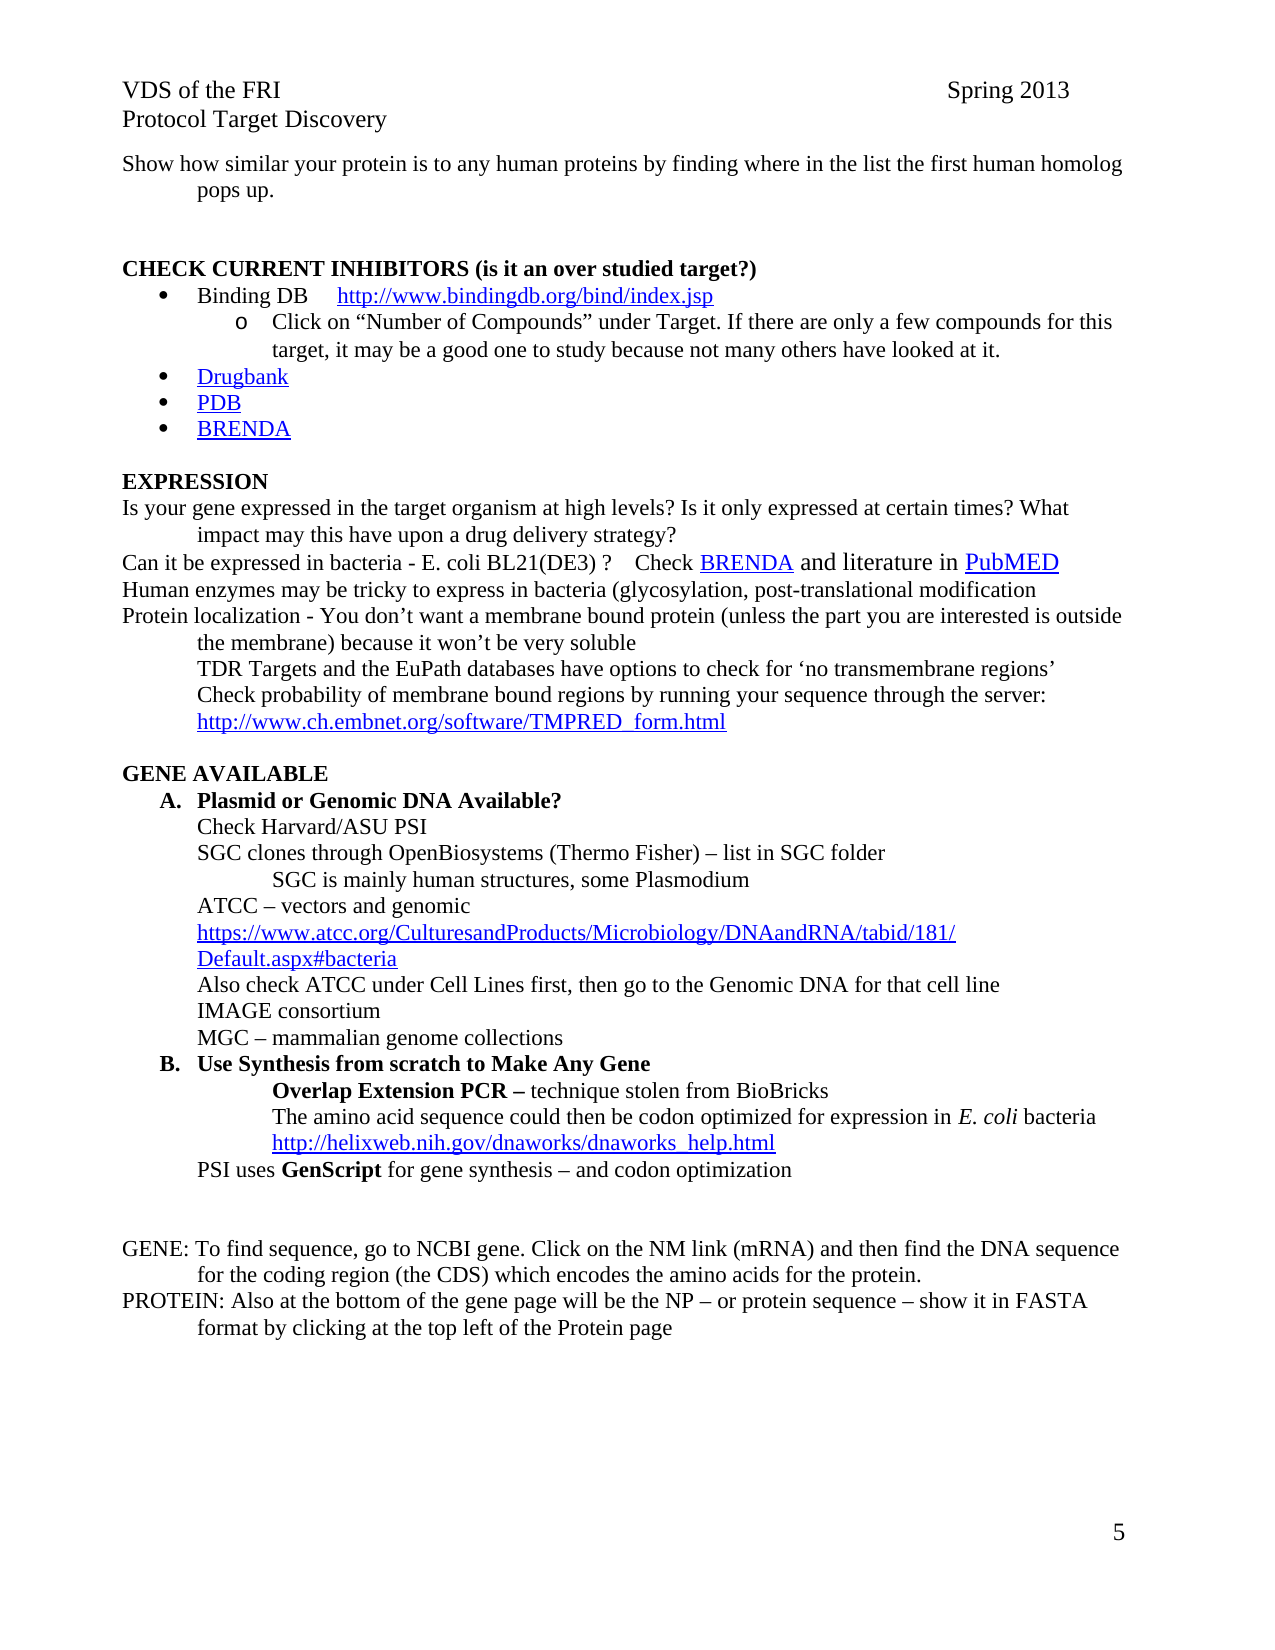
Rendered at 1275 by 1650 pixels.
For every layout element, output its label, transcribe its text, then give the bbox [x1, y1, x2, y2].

text The amino acid sequence could then be codon optimized for expression in E. coli bacteria [197, 1103, 1125, 1129]
list BRENDA [159, 415, 1125, 442]
text http://helixweb.nih.gov/dnaworks/dnaworks_help.html [197, 1129, 1125, 1156]
text TDR Targets and the EuPath databases have options to check for ‘no transmembrane regions’ [122, 655, 1125, 681]
text Can it be expressed in bacteria - E. coli BL21(DE3) ? Check BRENDA and literature in PubMED [122, 547, 1125, 576]
text PSI uses GenScript for gene synthesis – and codon optimization [197, 1156, 1125, 1182]
text Check probability of membrane bound regions by running your sequence through the server: [122, 681, 1125, 708]
list Binding DB http://www.bindingdb.org/bind/index.jsp [159, 282, 1125, 308]
text Show how similar your protein is to any human proteins by finding where in the list the first human homolog pops up. [122, 150, 1125, 203]
text Protein localization - You don’t want a membrane bound protein (unless the part you are interested is outside the membrane) because it won’t be very soluble [122, 602, 1125, 655]
text Human enzymes may be tricky to express in bacteria (glycosylation, post-translational modification [122, 576, 1125, 602]
text Also check ATCC under Cell Lines first, then go to the Genomic DNA for that cell line [122, 971, 1125, 998]
text MGC – mammalian genome collections [197, 1024, 1125, 1050]
list PDB [159, 389, 1125, 415]
text Overlap Extension PCR – technique stolen from BioBricks [234, 1077, 1125, 1103]
text GENE AVAILABLE [122, 760, 1125, 787]
text IMAGE consortium [197, 998, 1125, 1024]
list Plasmid or Genomic DNA Available? [159, 787, 1125, 813]
text GENE: To find sequence, go to NCBI gene. Click on the NM link (mRNA) and then find the DNA sequence for the coding region (the CDS) which encodes the amino acids for the protein. [122, 1235, 1125, 1287]
text ATCC – vectors and genomic [122, 892, 1125, 918]
text SGC is mainly human structures, some Plasmodium [122, 866, 1125, 892]
text https://www.atcc.org/CulturesandProducts/Microbiology/DNAandRNA/tabid/181/Default.aspx#bacteria [122, 918, 1125, 971]
text EXPRESSION [122, 468, 1125, 494]
list Drugbank [159, 363, 1125, 389]
text PROTEIN: Also at the bottom of the gene page will be the NP – or protein sequence – show it in FASTA format by clicking at the top left of the Protein page [122, 1287, 1125, 1340]
list Use Synthesis from scratch to Make Any Gene [159, 1050, 1125, 1077]
list Click on “Number of Compounds” under Target. If there are only a few compounds for this target, it may be a good one to study because not many others have looked at it. [234, 308, 1125, 363]
text http://www.ch.embnet.org/software/TMPRED_form.html [122, 708, 1125, 734]
text SGC clones through OpenBiosystems (Thermo Fisher) – list in SGC folder [197, 839, 1125, 866]
text Check Harvard/ASU PSI [197, 813, 1125, 839]
text Is your gene expressed in the target organism at high levels? Is it only expressed at certain times? What impact may this have upon a drug delivery strategy? [122, 494, 1125, 547]
text CHECK CURRENT INHIBITORS (is it an over studied target?) [122, 255, 1125, 282]
